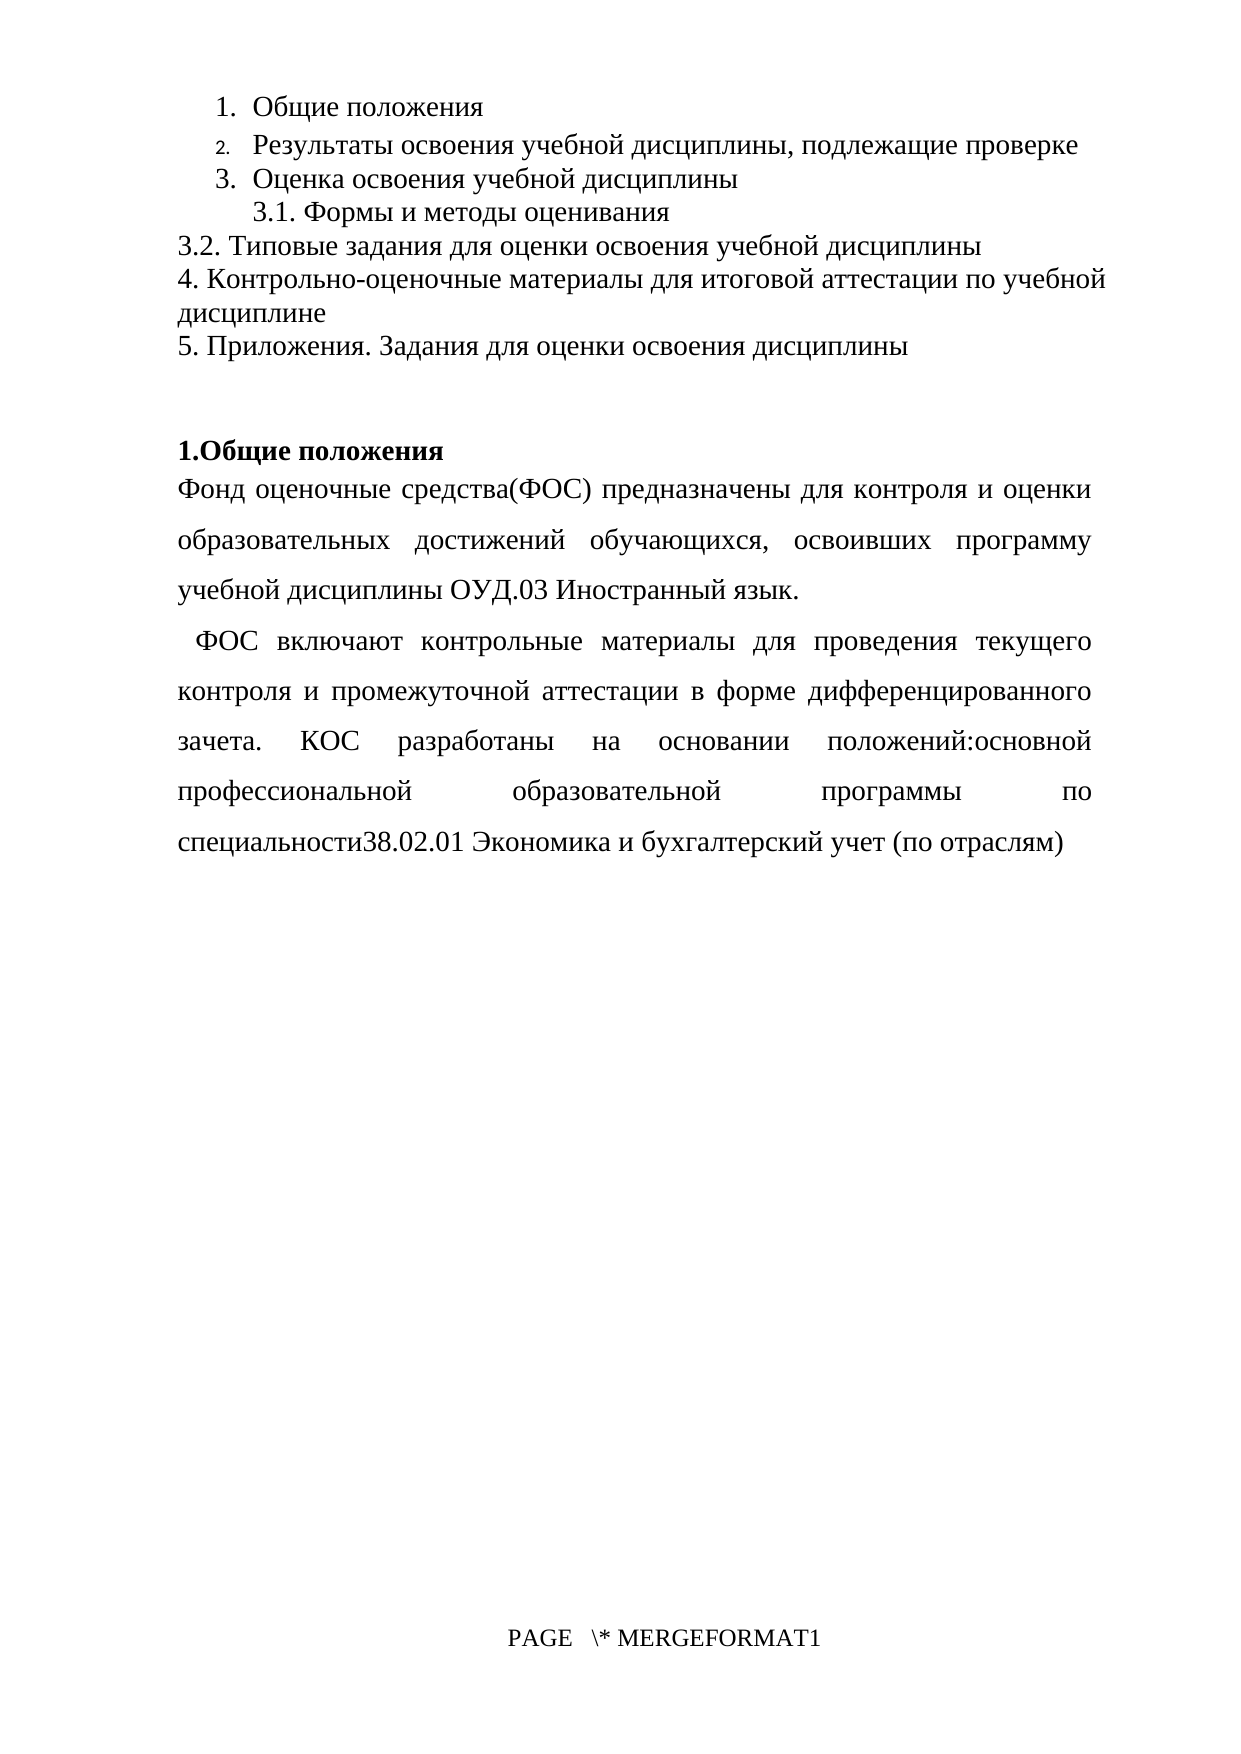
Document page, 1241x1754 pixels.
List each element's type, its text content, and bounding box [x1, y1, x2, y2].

list Общие положения [215, 89, 1152, 122]
text 4. Контрольно-оценочные материалы для итоговой аттестации по учебной дисциплине [177, 261, 1152, 328]
text 3.1. Формы и методы оценивания [252, 194, 1152, 228]
text ФОС включают контрольные материалы для проведения текущего контроля и промежуточной аттестации в форме дифференцированного зачета. КОС разработаны на основании положений:основной профессиональной образовательной программы по специальности38.02.01 Экономика и бухгалтерский учет (по отраслям) [177, 623, 1092, 857]
text 1.Общие положения [177, 433, 1092, 467]
text 5. Приложения. Задания для оценки освоения дисциплины [177, 328, 1152, 362]
text Фонд оценочные средства(ФОС) предназначены для контроля и оценки образовательных достижений обучающихся, освоивших программу учебной дисциплины ОУД.03 Иностранный язык. [177, 472, 1092, 606]
text 3.2. Типовые задания для оценки освоения учебной дисциплины [177, 228, 1152, 261]
list Оценка освоения учебной дисциплины [215, 161, 1152, 194]
list Результаты освоения учебной дисциплины, подлежащие проверке [215, 127, 1152, 161]
